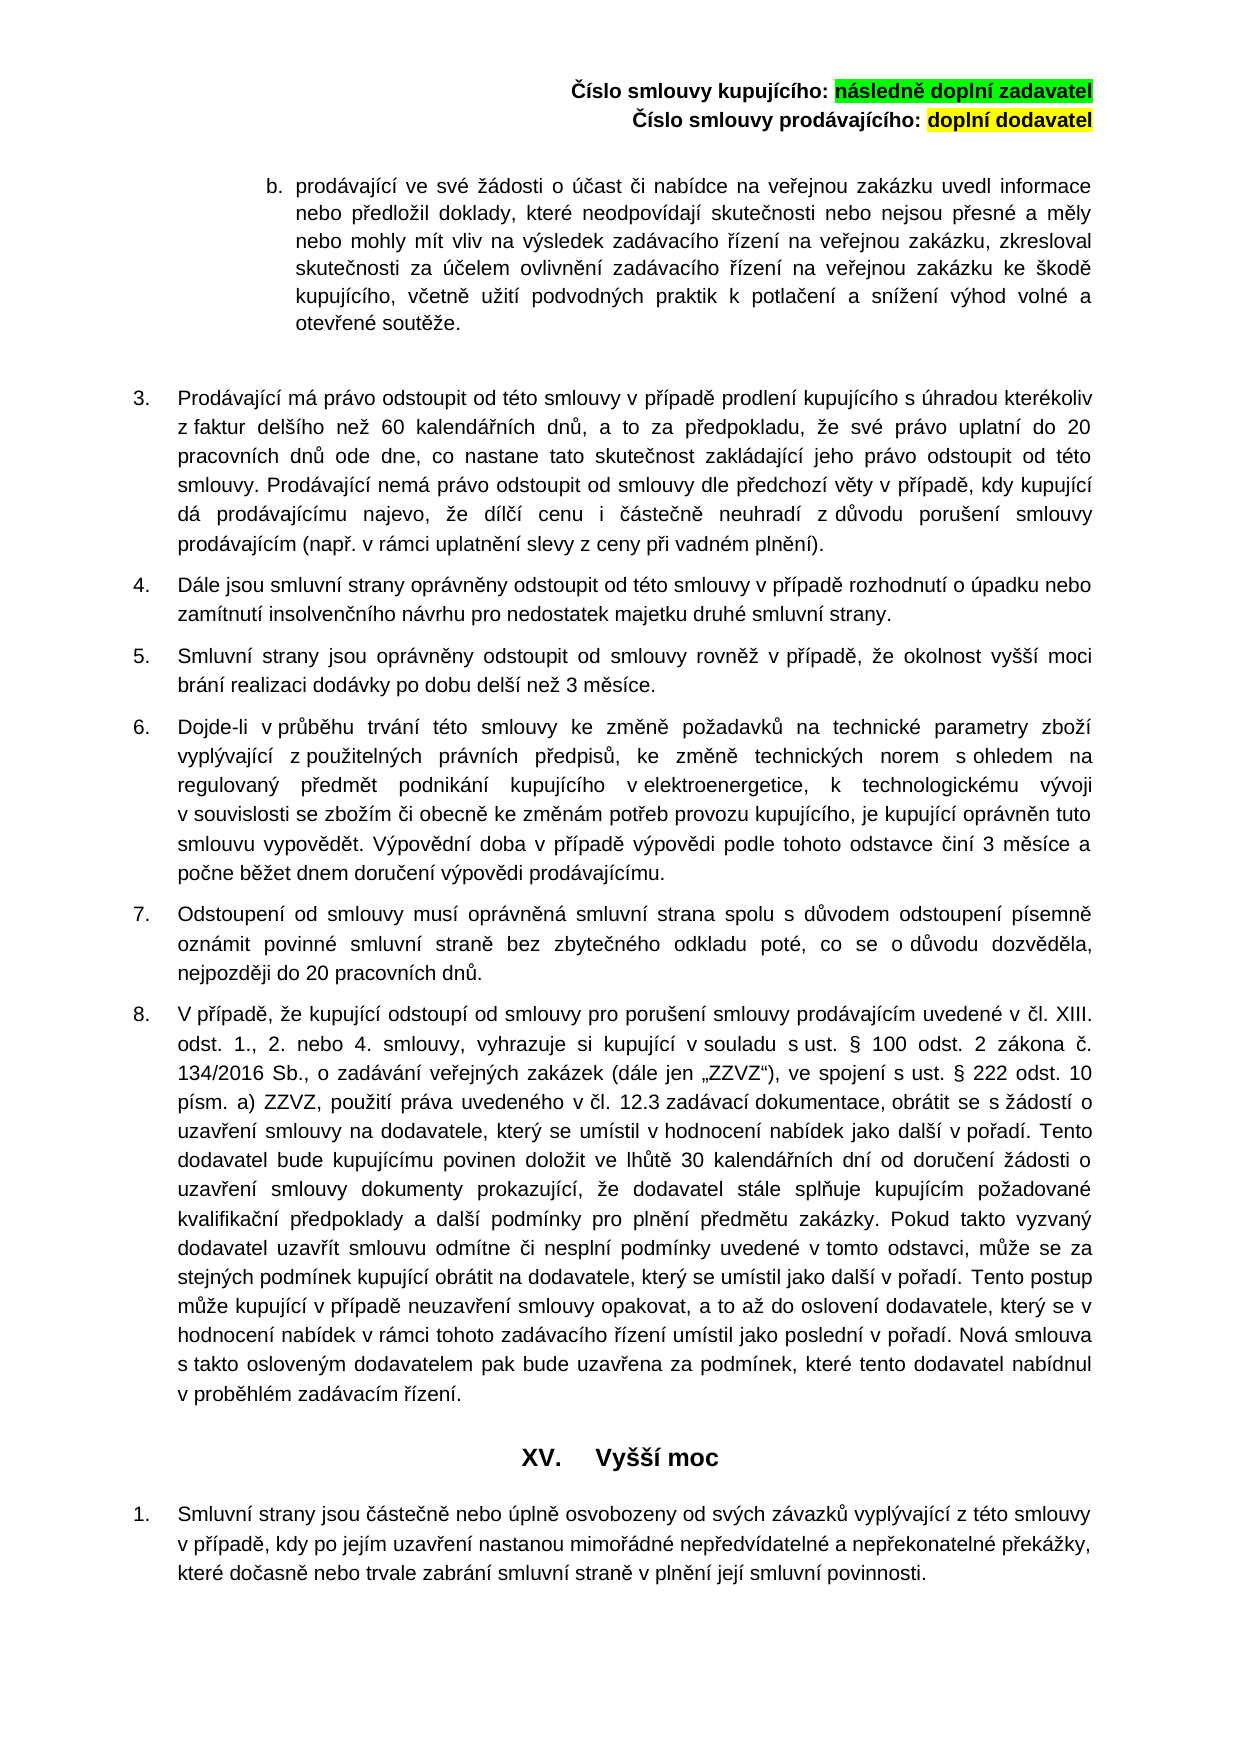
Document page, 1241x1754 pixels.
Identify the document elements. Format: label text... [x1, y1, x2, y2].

subtitle Vyšší moc [148, 1443, 1093, 1472]
list Dojde-li v průběhu trvání této smlouvy ke změně požadavků na technické parametry zboží vyplývající z použitelných právních předpisů, ke změně technických norem s ohledem na regulovaný předmět podnikání kupujícího v elektroenergetice, k technologickému vývoji v souvislosti se zbožím či obecně ke změnám potřeb provozu kupujícího, je kupující oprávněn tuto smlouvu vypovědět. Výpovědní doba v případě výpovědi podle tohoto odstavce činí 3 měsíce a počne běžet dnem doručení výpovědi prodávajícímu. [133, 709, 1093, 884]
list prodávající ve své žádosti o účast či nabídce na veřejnou zakázku uvedl informace nebo předložil doklady, které neodpovídají skutečnosti nebo nejsou přesné a měly nebo mohly mít vliv na výsledek zadávacího řízení na veřejnou zakázku, zkresloval skutečnosti za účelem ovlivnění zadávacího řízení na veřejnou zakázku ke škodě kupujícího, včetně užití podvodných praktik k potlačení a snížení výhod volné a otevřené soutěže. [266, 174, 1093, 335]
list Smluvní strany jsou oprávněny odstoupit od smlouvy rovněž v případě, že okolnost vyšší moci brání realizaci dodávky po dobu delší než 3 měsíce. [133, 639, 1093, 697]
list Dále jsou smluvní strany oprávněny odstoupit od této smlouvy v případě rozhodnutí o úpadku nebo zamítnutí insolvenčního návrhu pro nedostatek majetku druhé smluvní strany. [133, 568, 1093, 626]
list Prodávající má právo odstoupit od této smlouvy v případě prodlení kupujícího s úhradou kterékoliv z faktur delšího než 60 kalendářních dnů, a to za předpokladu, že své právo uplatní do 20 pracovních dnů ode dne, co nastane tato skutečnost zakládající jeho právo odstoupit od této smlouvy. Prodávající nemá právo odstoupit od smlouvy dle předchozí věty v případě, kdy kupující dá prodávajícímu najevo, že dílčí cenu i částečně neuhradí z důvodu porušení smlouvy prodávajícím (např. v rámci uplatnění slevy z ceny při vadném plnění). [133, 380, 1093, 555]
list Smluvní strany jsou částečně nebo úplně osvobozeny od svých závazků vyplývající z této smlouvy v případě, kdy po jejím uzavření nastanou mimořádné nepředvídatelné a nepřekonatelné překážky, které dočasně nebo trvale zabrání smluvní straně v plnění její smluvní povinnosti. [133, 1497, 1093, 1584]
list V případě, že kupující odstoupí od smlouvy pro porušení smlouvy prodávajícím uvedené v čl. XIII. odst. 1., 2. nebo 4. smlouvy, vyhrazuje si kupující v souladu s ust. § 100 odst. 2 zákona č. 134/2016 Sb., o zadávání veřejných zakázek (dále jen „ZZVZ“), ve spojení s ust. § 222 odst. 10 písm. a) ZZVZ, použití práva uvedeného v čl. 12.3 zadávací dokumentace, obrátit se s žádostí o uzavření smlouvy na dodavatele, který se umístil v hodnocení nabídek jako další v pořadí. Tento dodavatel bude kupujícímu povinen doložit ve lhůtě 30 kalendářních dní od doručení žádosti o uzavření smlouvy dokumenty prokazující, že dodavatel stále splňuje kupujícím požadované kvalifikační předpoklady a další podmínky pro plnění předmětu zakázky. Pokud takto vyzvaný dodavatel uzavřít smlouvu odmítne či nesplní podmínky uvedené v tomto odstavci, může se za stejných podmínek kupující obrátit na dodavatele, který se umístil jako další v pořadí. Tento postup může kupující v případě neuzavření smlouvy opakovat, a to až do oslovení dodavatele, který se v hodnocení nabídek v rámci tohoto zadávacího řízení umístil jako poslední v pořadí. Nová smlouva s takto osloveným dodavatelem pak bude uzavřena za podmínek, které tento dodavatel nabídnul v proběhlém zadávacím řízení. [133, 997, 1093, 1405]
list Odstoupení od smlouvy musí oprávněná smluvní strana spolu s důvodem odstoupení písemně oznámit povinné smluvní straně bez zbytečného odkladu poté, co se o důvodu dozvěděla, nejpozději do 20 pracovních dnů. [133, 897, 1093, 984]
